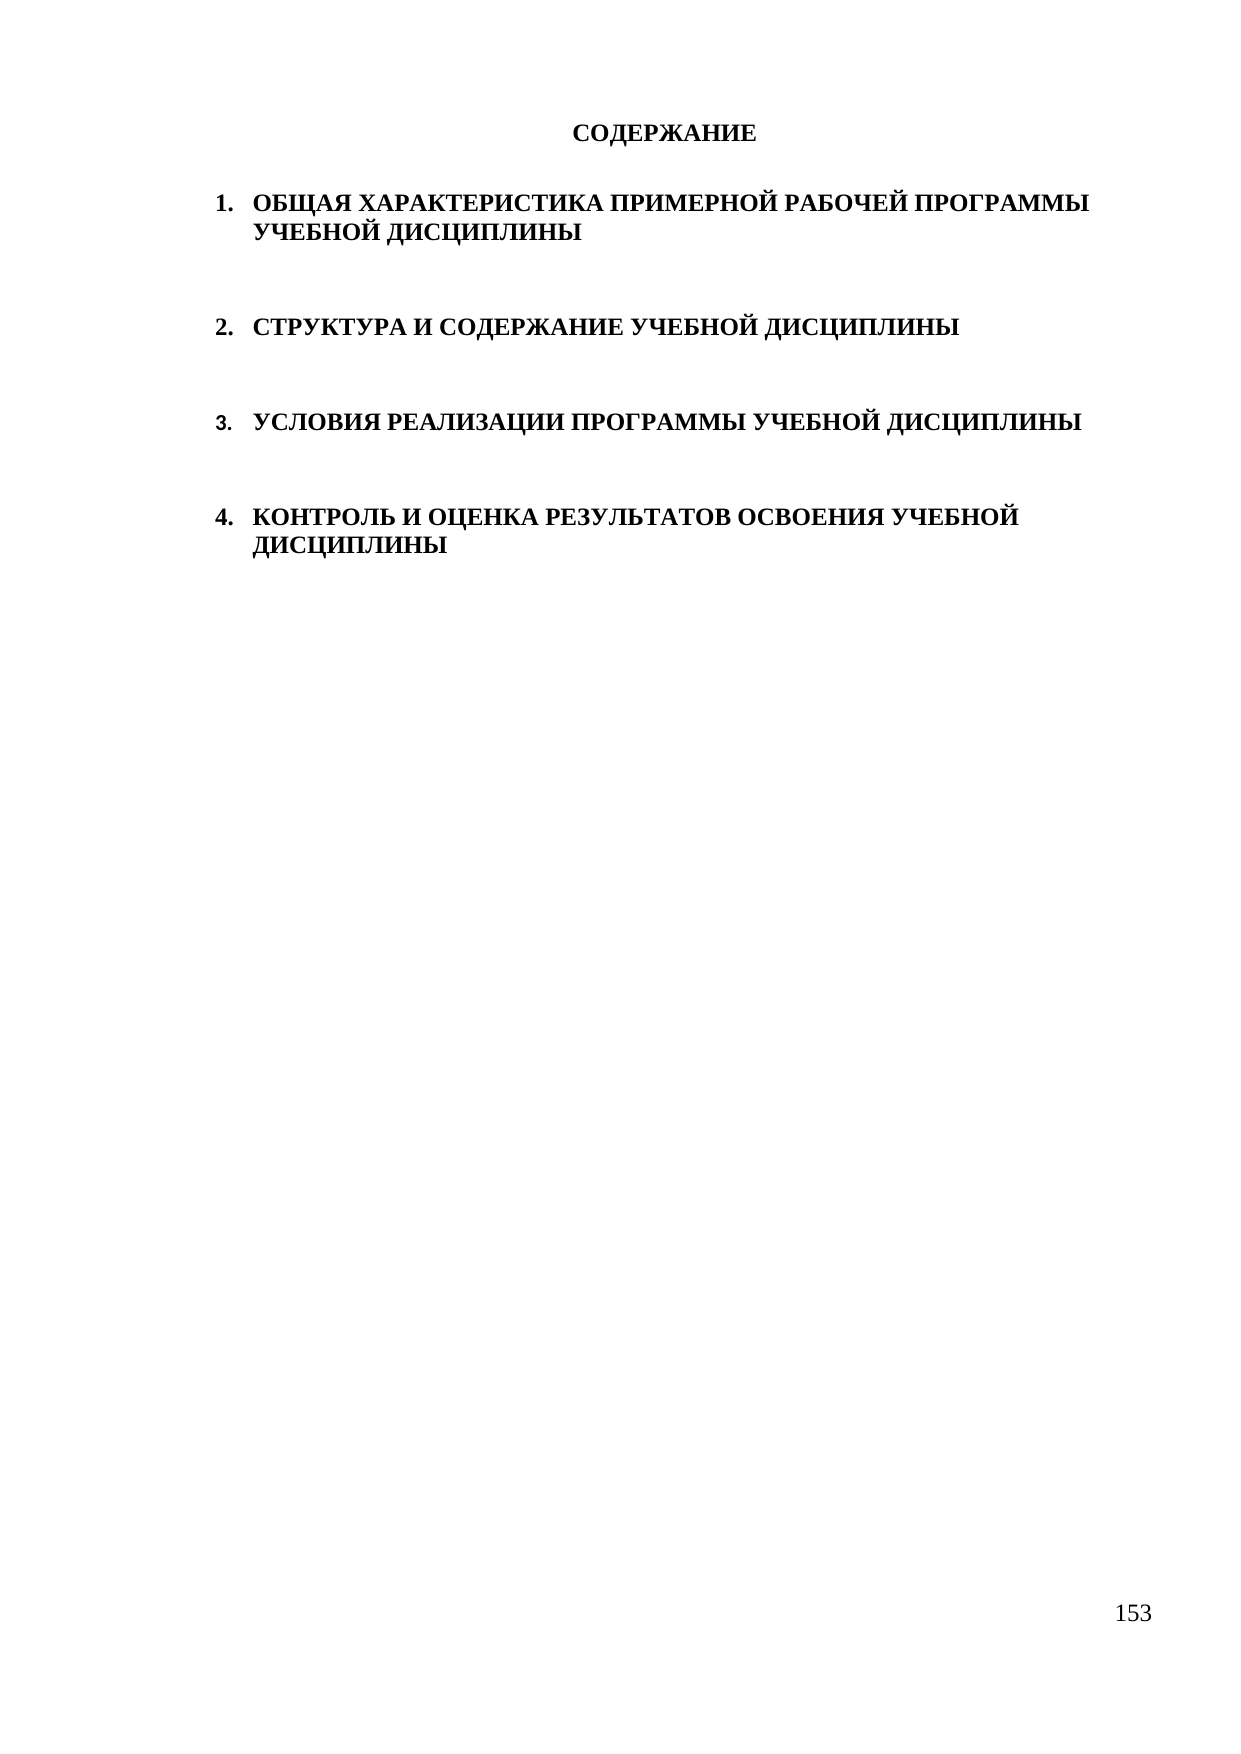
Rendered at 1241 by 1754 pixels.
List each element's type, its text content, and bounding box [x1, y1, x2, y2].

list ОБЩАЯ ХАРАКТЕРИСТИКА ПРИМЕРНОЙ РАБОЧЕЙ ПРОГРАММЫ УЧЕБНОЙ ДИСЦИПЛИНЫ [215, 188, 1152, 246]
list КОНТРОЛЬ И ОЦЕНКА РЕЗУЛЬТАТОВ ОСВОЕНИЯ УЧЕБНОЙ ДИСЦИПЛИНЫ [215, 502, 1152, 559]
list СТРУКТУРА И СОДЕРЖАНИЕ УЧЕБНОЙ ДИСЦИПЛИНЫ [215, 312, 1152, 341]
text СОДЕРЖАНИЕ [177, 118, 1152, 147]
list УСЛОВИЯ РЕАЛИЗАЦИИ ПРОГРАММЫ УЧЕБНОЙ ДИСЦИПЛИНЫ [215, 407, 1152, 436]
